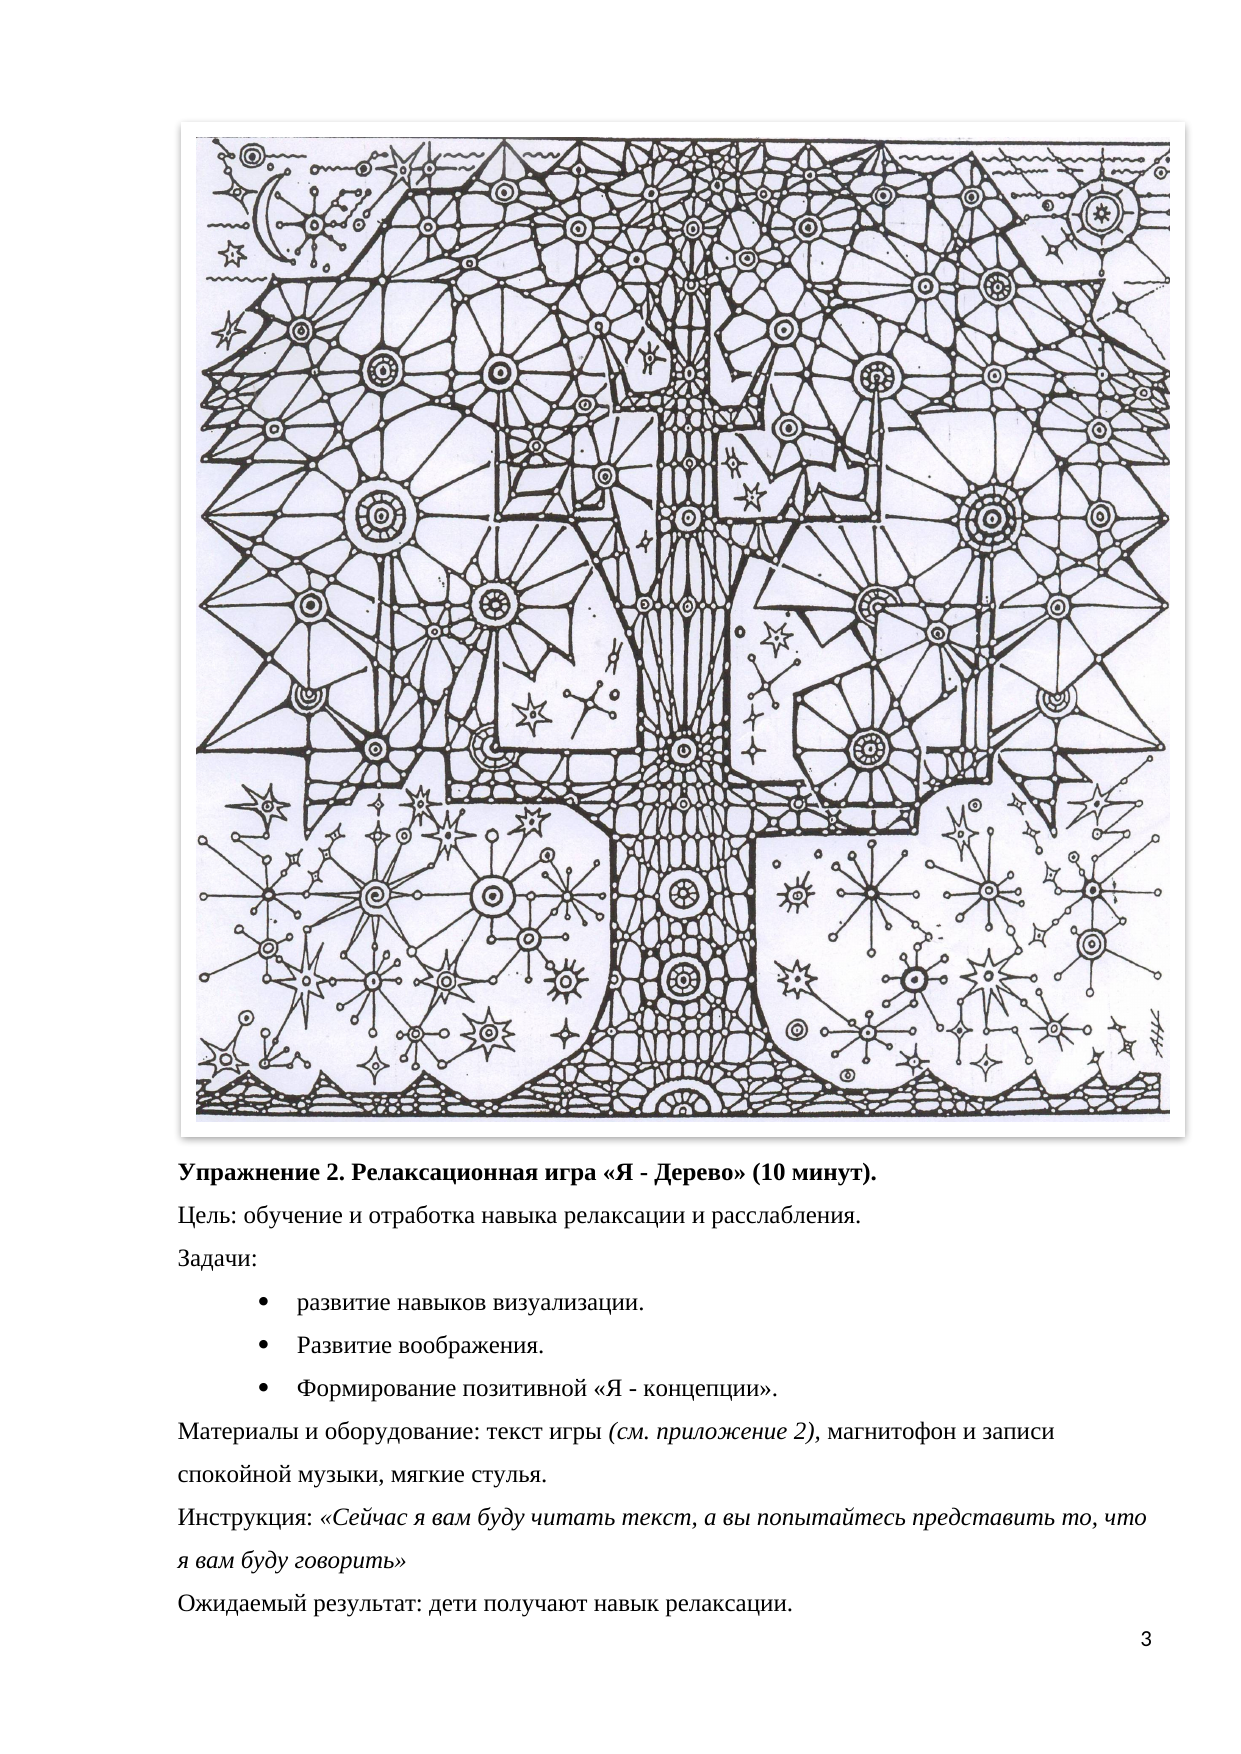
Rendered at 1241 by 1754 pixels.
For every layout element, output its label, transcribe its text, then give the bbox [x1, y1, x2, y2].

text Упражнение 2. Релаксационная игра «Я - Дерево» (10 минут). [177, 1157, 1152, 1186]
text Ожидаемый результат: дети получают навык релаксации. [177, 1588, 1152, 1617]
text Задачи: [177, 1243, 1152, 1272]
list Развитие воображения. [259, 1330, 1152, 1358]
text Материалы и оборудование: текст игры (см. приложение 2), магнитофон и записи спокойной музыки, мягкие стулья. [177, 1416, 1152, 1488]
list развитие навыков визуализации. [259, 1287, 1152, 1315]
picture [196, 137, 1170, 1122]
text Цель: обучение и отработка навыка релаксации и расслабления. [177, 1200, 1152, 1229]
text Инструкция: «Сейчас я вам буду читать текст, а вы попытайтесь представить то, что я вам буду говорить» [177, 1502, 1152, 1574]
list Формирование позитивной «Я - концепции». [259, 1373, 1152, 1402]
